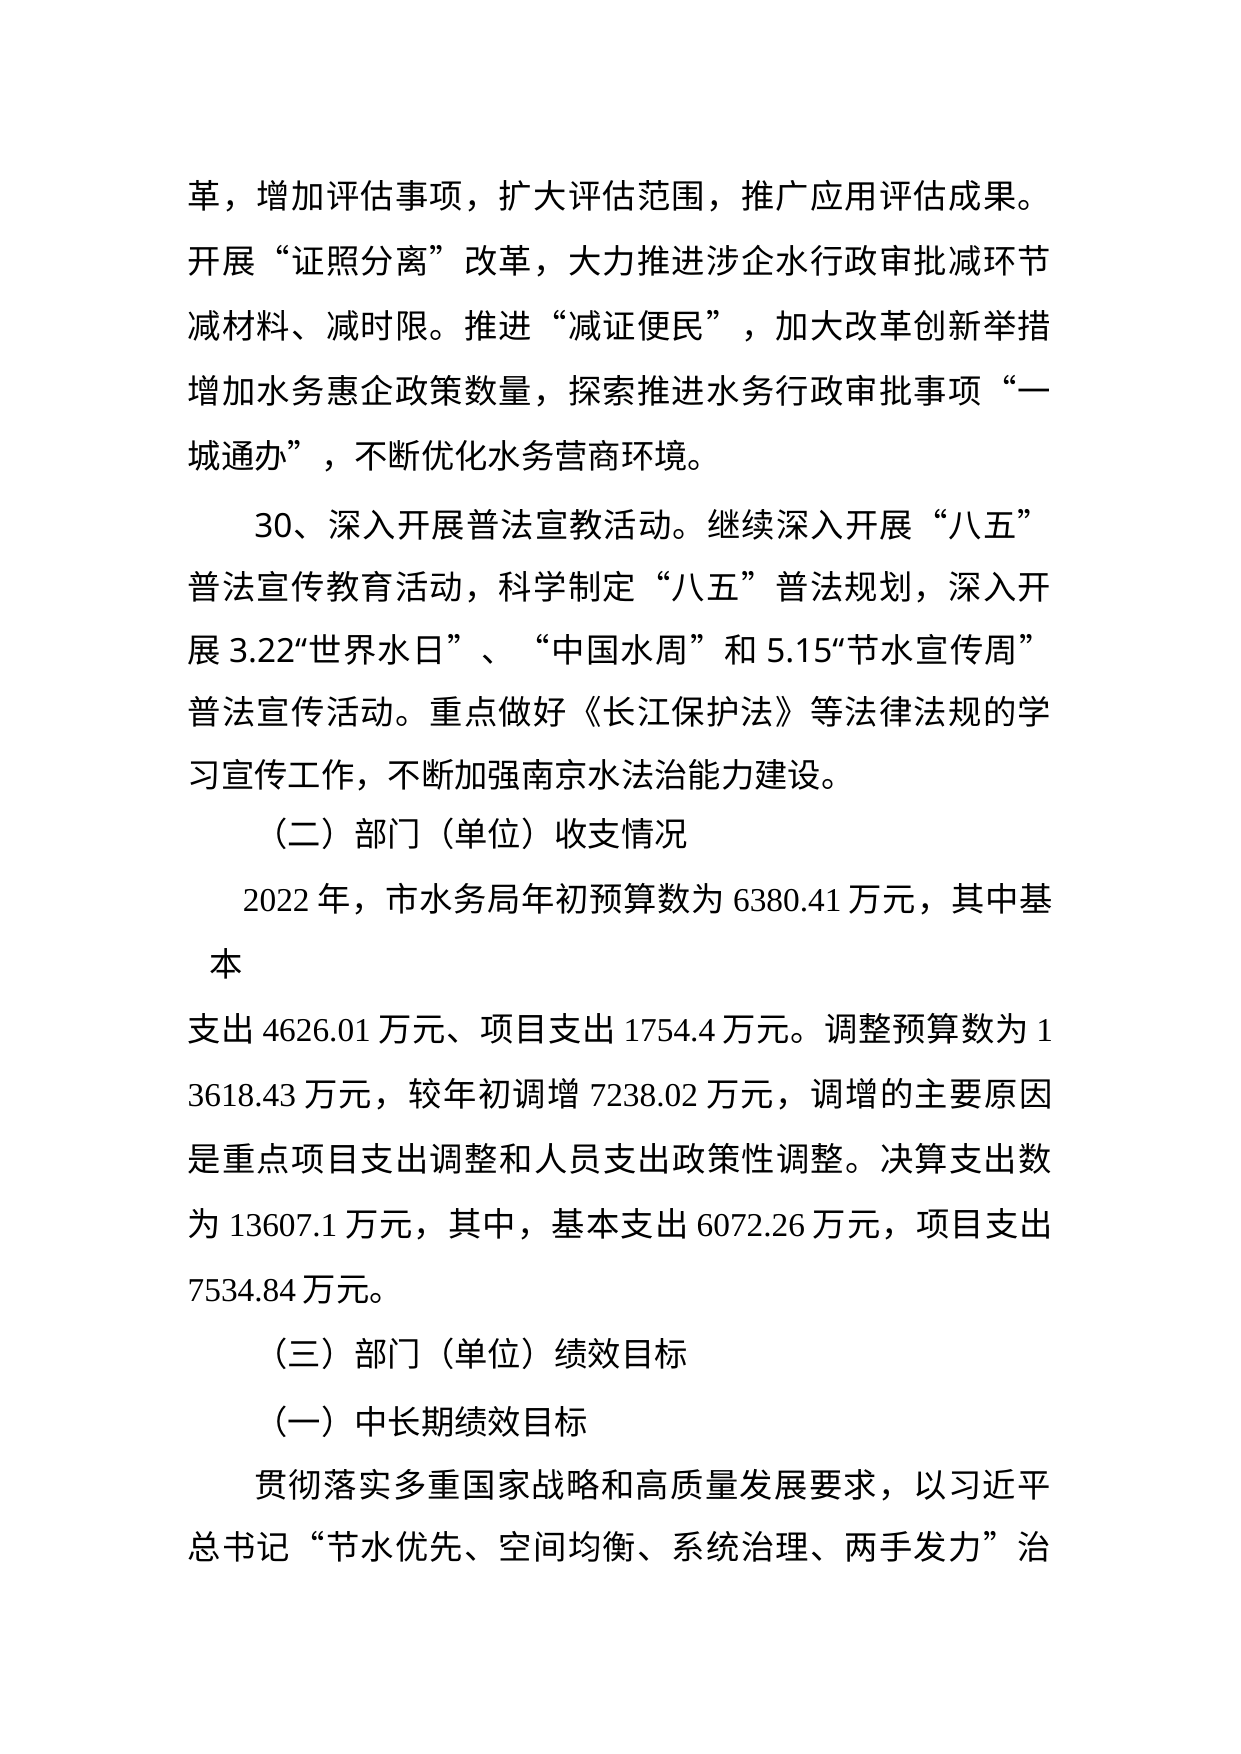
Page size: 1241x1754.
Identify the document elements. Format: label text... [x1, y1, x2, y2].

text 支出4626.01万元、项目支出1754.4万元。调整预算数为13618.43万元，较年初调增7238.02万元，调增的主要原因是重点项目支出调整和人员支出政策性调整。决算支出数为13607.1万元，其中，基本支出6072.26万元，项目支出7534.84万元。 [187, 994, 1053, 1319]
text （二）部门（单位）收支情况 [187, 799, 1053, 864]
text 30、深入开展普法宣教活动。继续深入开展“八五”普法宣传教育活动，科学制定“八五”普法规划，深入开展3.22“世界水日”、“中国水周”和5.15“节水宣传周”普法宣传活动。重点做好《长江保护法》等法律法规的学习宣传工作，不断加强南京水法治能力建设。 [187, 487, 1053, 799]
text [187, 162, 1053, 487]
text （一）中长期绩效目标 [187, 1384, 1053, 1447]
text 2022年，市水务局年初预算数为6380.41万元，其中基本 [209, 864, 1053, 994]
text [187, 1447, 1053, 1572]
text （三）部门（单位）绩效目标 [187, 1319, 1053, 1384]
